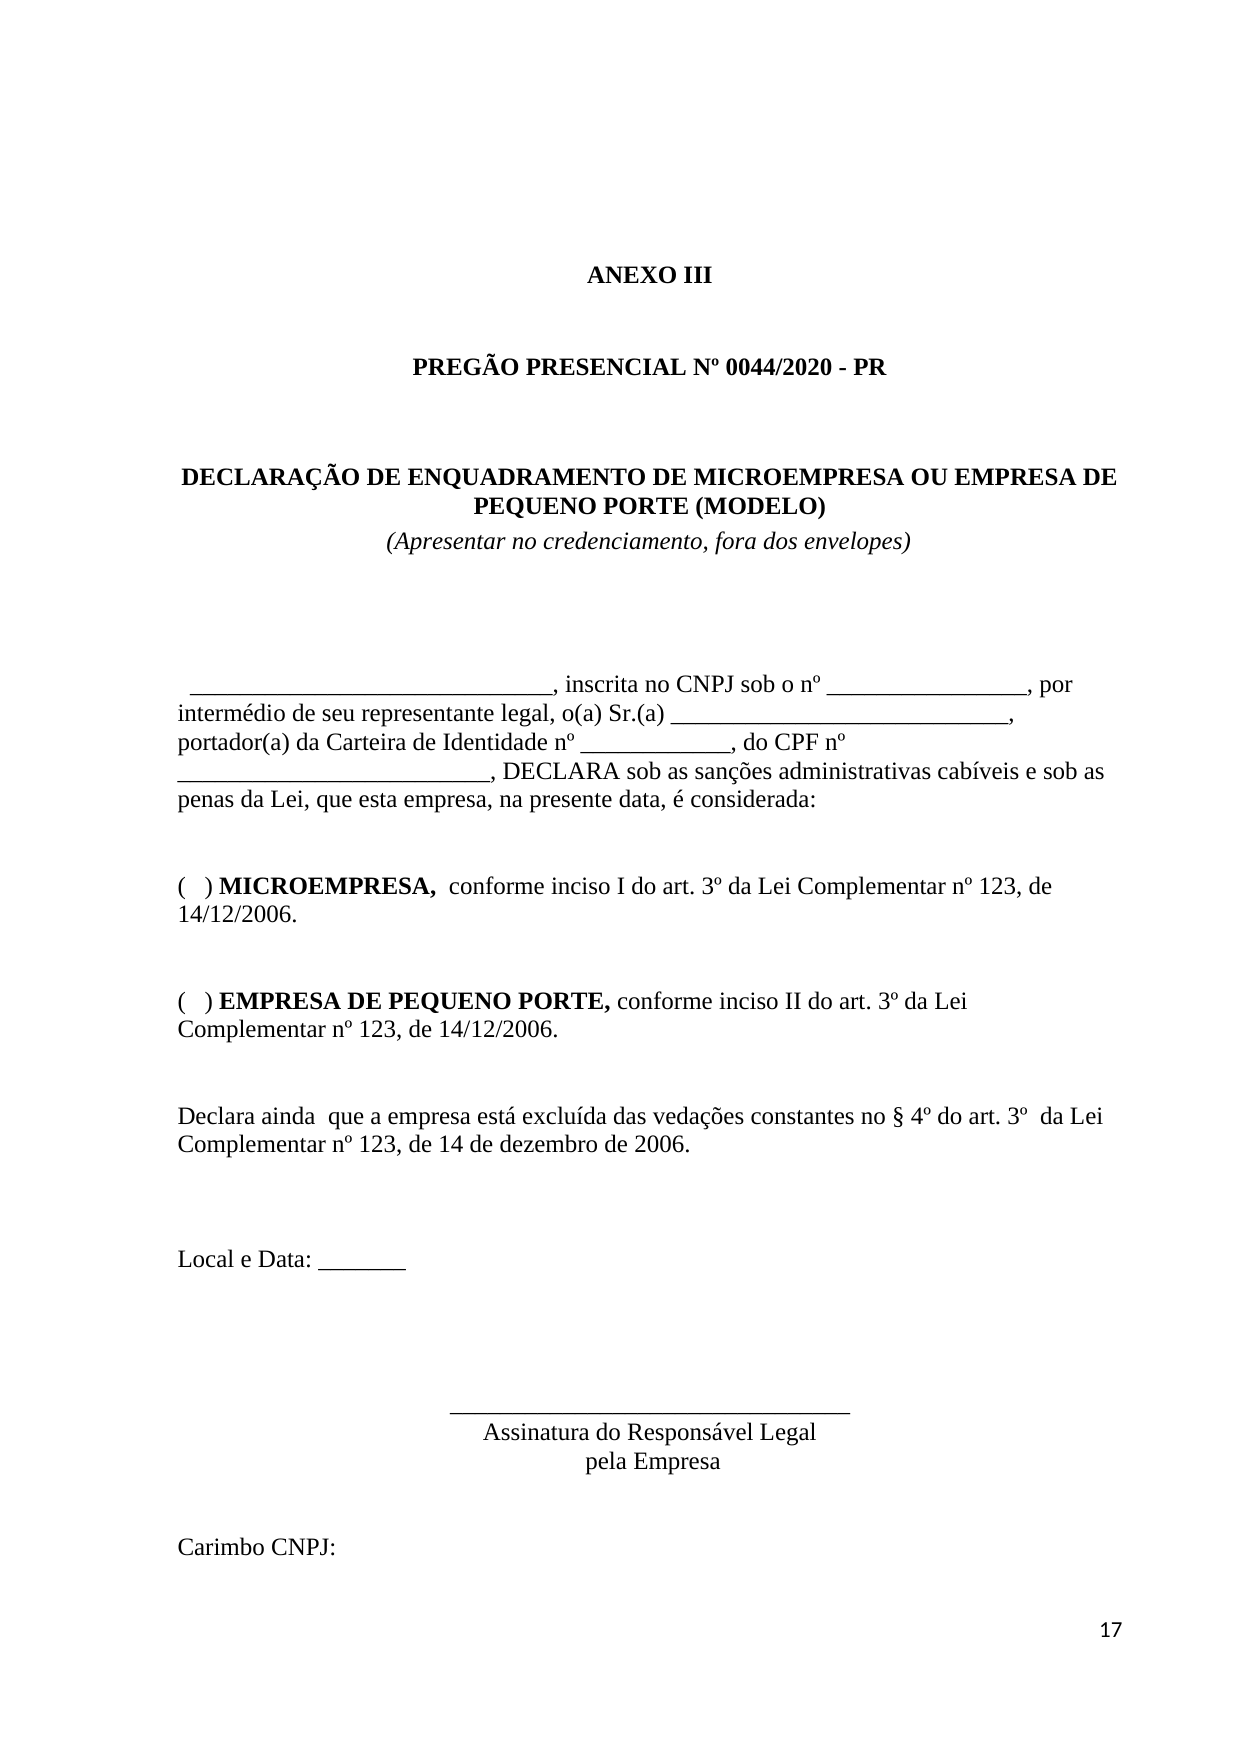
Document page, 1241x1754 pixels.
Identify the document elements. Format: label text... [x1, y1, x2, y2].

text PREGÃO PRESENCIAL Nº 0044/2020 - PR [177, 352, 1122, 381]
text ANEXO III [177, 260, 1122, 288]
text DECLARAÇÃO DE ENQUADRAMENTO DE MICROEMPRESA OU EMPRESA DE PEQUENO PORTE (MODELO) [177, 462, 1122, 519]
text Declara ainda que a empresa está excluída das vedações constantes no § 4º do art. 3º da Lei Complementar nº 123, de 14 de dezembro de 2006. [177, 1101, 1122, 1158]
text Carimbo CNPJ: [177, 1532, 1122, 1561]
text Assinatura do Responsável Legal [177, 1417, 1122, 1446]
text (Apresentar no credenciamento, fora dos envelopes) [177, 526, 1122, 554]
text ________________________________ [177, 1388, 1122, 1417]
text Local e Data: _______ [177, 1244, 1122, 1273]
text ( ) EMPRESA DE PEQUENO PORTE, conforme inciso II do art. 3º da Lei Complementar nº 123, de 14/12/2006. [177, 986, 1122, 1043]
text pela Empresa [177, 1446, 1122, 1474]
text _____________________________, inscrita no CNPJ sob o nº ________________, por intermédio de seu representante legal, o(a) Sr.(a) ___________________________, portador(a) da Carteira de Identidade nº ____________, do CPF nº _________________________, DECLARA sob as sanções administrativas cabíveis e sob as penas da Lei, que esta empresa, na presente data, é considerada: [177, 669, 1122, 813]
text ( ) MICROEMPRESA, conforme inciso I do art. 3º da Lei Complementar nº 123, de 14/12/2006. [177, 871, 1122, 928]
